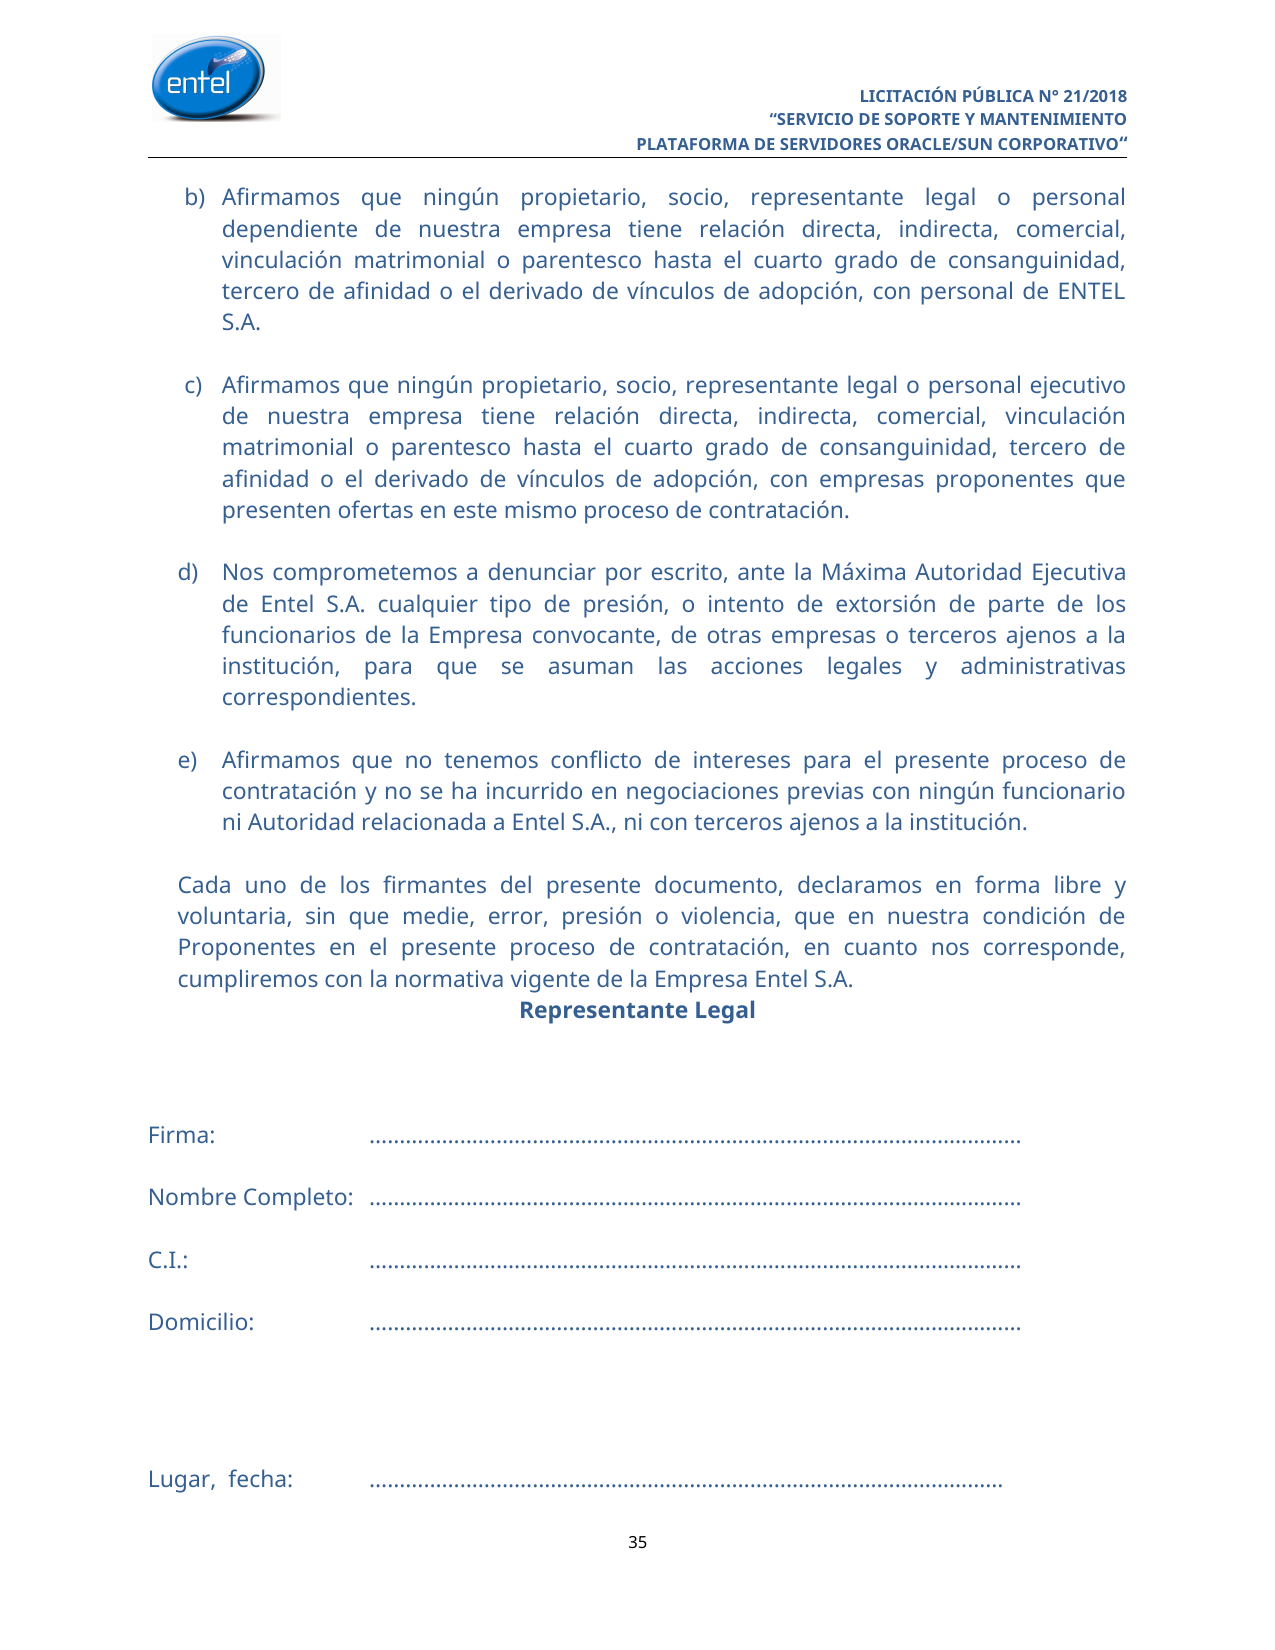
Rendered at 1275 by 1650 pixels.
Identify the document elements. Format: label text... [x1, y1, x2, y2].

list Afirmamos que ningún propietario, socio, representante legal o personal dependiente de nuestra empresa tiene relación directa, indirecta, comercial, vinculación matrimonial o parentesco hasta el cuarto grado de consanguinidad, tercero de afinidad o el derivado de vínculos de adopción, con personal de ENTEL S.A. [184, 181, 1127, 337]
text Cada uno de los firmantes del presente documento, declaramos en forma libre y voluntaria, sin que medie, error, presión o violencia, que en nuestra condición de Proponentes en el presente proceso de contratación, en cuanto nos corresponde, cumpliremos con la normativa vigente de la Empresa Entel S.A. [177, 869, 1127, 994]
picture [151, 34, 282, 122]
text C.I.: ……………………………………………………………………………………………… [148, 1244, 1127, 1275]
list Nos comprometemos a denunciar por escrito, ante la Máxima Autoridad Ejecutiva de Entel S.A. cualquier tipo de presión, o intento de extorsión de parte de los funcionarios de la Empresa convocante, de otras empresas o terceros ajenos a la institución, para que se asuman las acciones legales y administrativas correspondientes. [177, 556, 1127, 712]
text Nombre Completo: ……………………………………………………………………………………………… [148, 1181, 1127, 1212]
text Representante Legal [148, 994, 1127, 1025]
text Firma: ……………………………………………………………………………………………… [148, 1119, 1127, 1150]
text Lugar, fecha: …………………………………………………………………………………………… [148, 1462, 1127, 1494]
list Afirmamos que no tenemos conflicto de intereses para el presente proceso de contratación y no se ha incurrido en negociaciones previas con ningún funcionario ni Autoridad relacionada a Entel S.A., ni con terceros ajenos a la institución. [177, 744, 1127, 837]
list Afirmamos que ningún propietario, socio, representante legal o personal ejecutivo de nuestra empresa tiene relación directa, indirecta, comercial, vinculación matrimonial o parentesco hasta el cuarto grado de consanguinidad, tercero de afinidad o el derivado de vínculos de adopción, con empresas proponentes que presenten ofertas en este mismo proceso de contratación. [184, 369, 1127, 525]
text Domicilio: ……………………………………………………………………………………………… [148, 1306, 1127, 1337]
